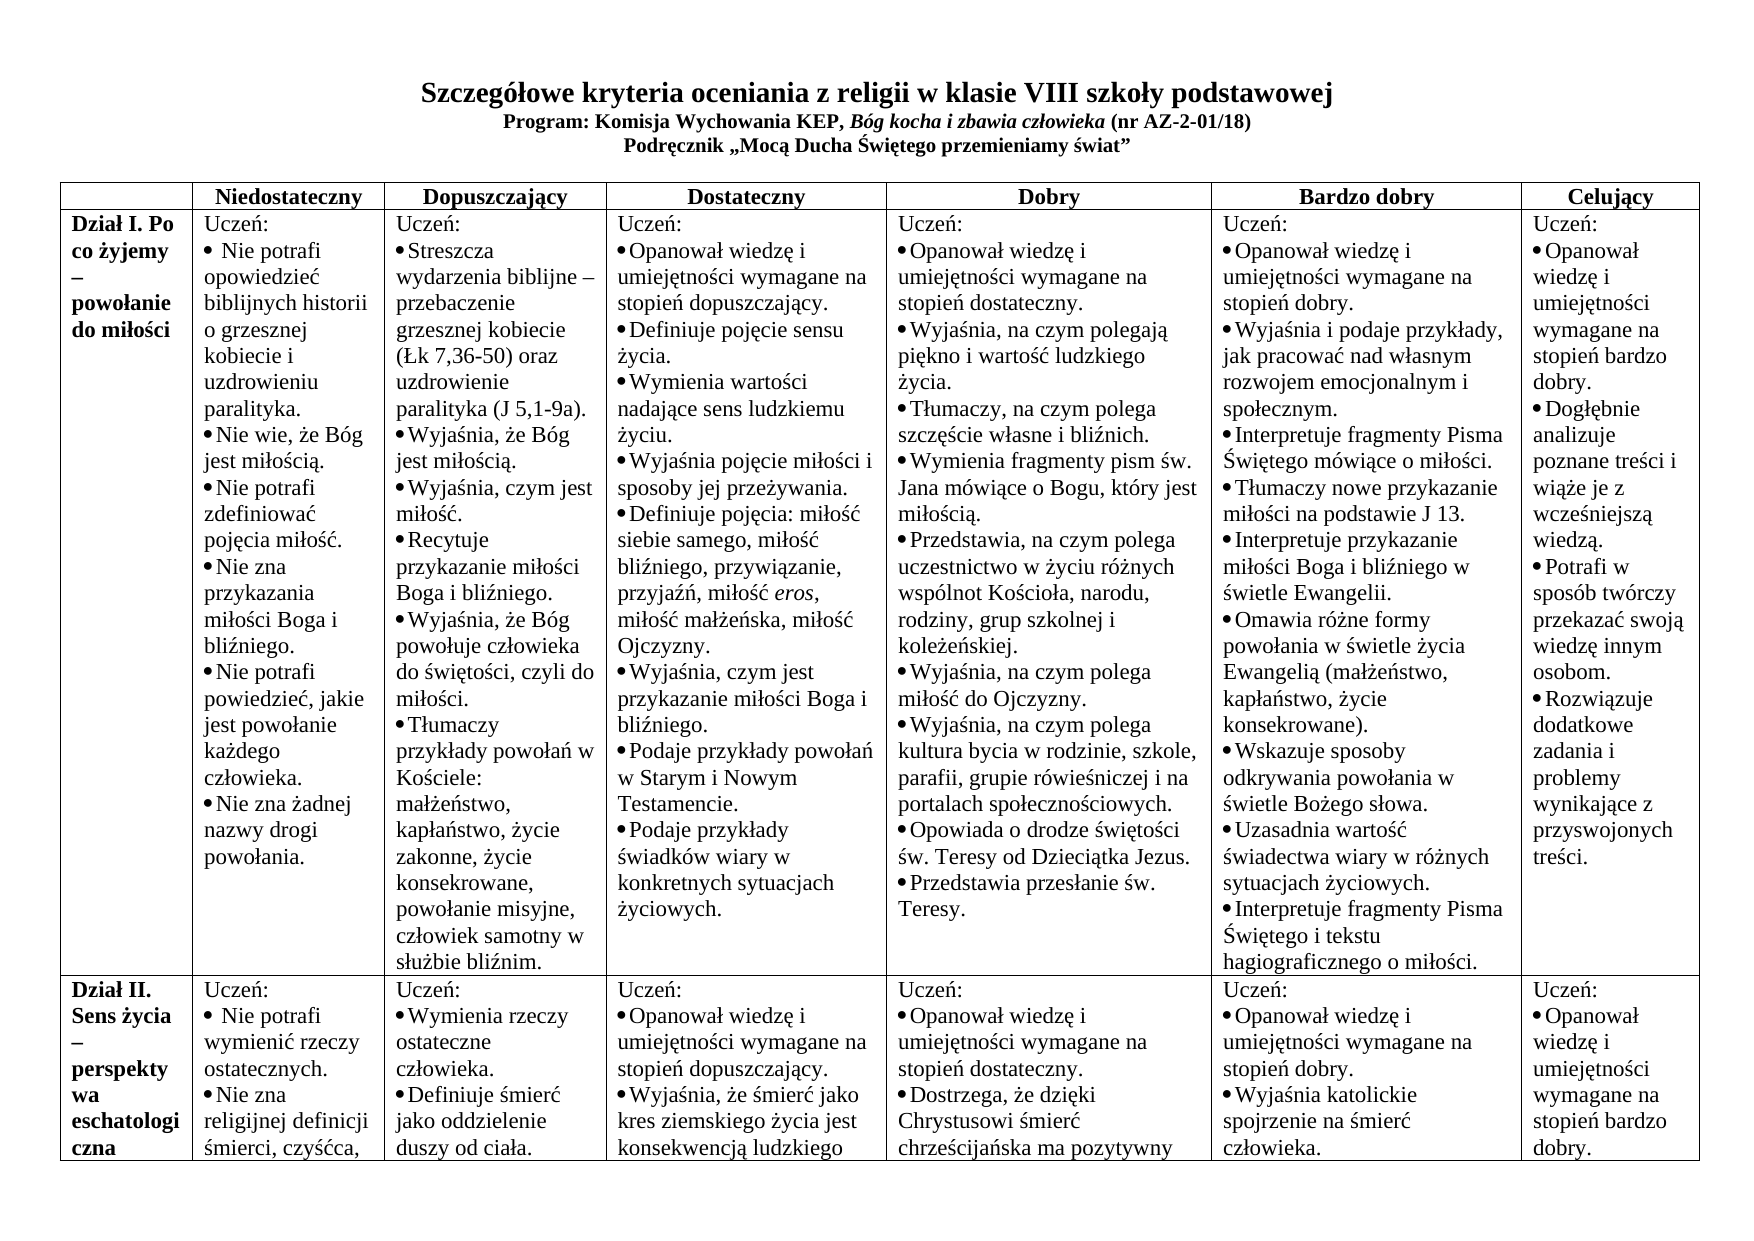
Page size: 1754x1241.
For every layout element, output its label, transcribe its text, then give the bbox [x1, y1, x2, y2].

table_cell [61, 976, 192, 1160]
table_cell Uczeń: Streszcza wydarzenia biblijne – przebaczenie grzesznej kobiecie (Łk 7,36-50) oraz uzdrowienie paralityka (J 5,1-9a). Wyjaśnia, że Bóg jest miłością. Wyjaśnia, czym jest miłość. Recytuje przykazanie miłości Boga i bliźniego. Wyjaśnia, że Bóg powołuje człowieka do świętości, czyli do miłości. Tłumaczy przykłady powołań w Kościele: małżeństwo, kapłaństwo, życie zakonne, życie konsekrowane, powołanie misyjne, człowiek samotny w służbie bliźnim. [385, 210, 606, 974]
table_cell Uczeń: Opanował wiedzę i umiejętności wymagane na stopień dopuszczający. Definiuje pojęcie sensu życia. Wymienia wartości nadające sens ludzkiemu życiu. Wyjaśnia pojęcie miłości i sposoby jej przeżywania. Definiuje pojęcia: miłość siebie samego, miłość bliźniego, przywiązanie, przyjaźń, miłość eros, miłość małżeńska, miłość Ojczyzny. Wyjaśnia, czym jest przykazanie miłości Boga i bliźniego. Podaje przykłady powołań w Starym i Nowym Testamencie. Podaje przykłady świadków wiary w konkretnych sytuacjach życiowych. [607, 210, 886, 974]
text Szczegółowe kryteria oceniania z religii w klasie VIII szkoły podstawowej [75, 75, 1679, 108]
table_header Bardzo dobry [1212, 183, 1521, 209]
table_cell Uczeń: Nie potrafi opowiedzieć biblijnych historii o grzesznej kobiecie i uzdrowieniu paralityka. Nie wie, że Bóg jest miłością. Nie potrafi zdefiniować pojęcia miłość. Nie zna przykazania miłości Boga i bliźniego. Nie potrafi powiedzieć, jakie jest powołanie każdego człowieka. Nie zna żadnej nazwy drogi powołania. [193, 210, 384, 974]
text Podręcznik „Mocą Ducha Świętego przemieniamy świat” [75, 133, 1679, 157]
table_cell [1522, 976, 1699, 1160]
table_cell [385, 976, 606, 1160]
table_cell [1212, 976, 1521, 1160]
table_cell Uczeń: Opanował wiedzę i umiejętności wymagane na stopień dobry. Wyjaśnia i podaje przykłady, jak pracować nad własnym rozwojem emocjonalnym i społecznym. Interpretuje fragmenty Pisma Świętego mówiące o miłości. Tłumaczy nowe przykazanie miłości na podstawie J 13. Interpretuje przykazanie miłości Boga i bliźniego w świetle Ewangelii. Omawia różne formy powołania w świetle życia Ewangelią (małżeństwo, kapłaństwo, życie konsekrowane). Wskazuje sposoby odkrywania powołania w świetle Bożego słowa. Uzasadnia wartość świadectwa wiary w różnych sytuacjach życiowych. Interpretuje fragmenty Pisma Świętego i tekstu hagiograficznego o miłości. [1212, 210, 1521, 974]
table_header Niedostateczny [193, 183, 384, 209]
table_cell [887, 976, 1211, 1160]
text Program: Komisja Wychowania KEP, Bóg kocha i zbawia człowieka (nr AZ-2-01/18) [75, 108, 1679, 133]
table_cell Uczeń: Opanował wiedzę i umiejętności wymagane na stopień dostateczny. Wyjaśnia, na czym polegają piękno i wartość ludzkiego życia. Tłumaczy, na czym polega szczęście własne i bliźnich. Wymienia fragmenty pism św. Jana mówiące o Bogu, który jest miłością. Przedstawia, na czym polega uczestnictwo w życiu różnych wspólnot Kościoła, narodu, rodziny, grup szkolnej i koleżeńskiej. Wyjaśnia, na czym polega miłość do Ojczyzny. Wyjaśnia, na czym polega kultura bycia w rodzinie, szkole, parafii, grupie rówieśniczej i na portalach społecznościowych. Opowiada o drodze świętości św. Teresy od Dzieciątka Jezus. Przedstawia przesłanie św. Teresy. [887, 210, 1211, 974]
table_header Dopuszczający [385, 183, 606, 209]
table_header Dobry [887, 183, 1211, 209]
table_header Dostateczny [607, 183, 886, 209]
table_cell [193, 976, 384, 1160]
table_cell Dział I. Po co żyjemy – powołanie do miłości [61, 210, 192, 974]
table_header [61, 183, 192, 209]
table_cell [607, 976, 886, 1160]
table_header Celujący [1522, 183, 1699, 209]
